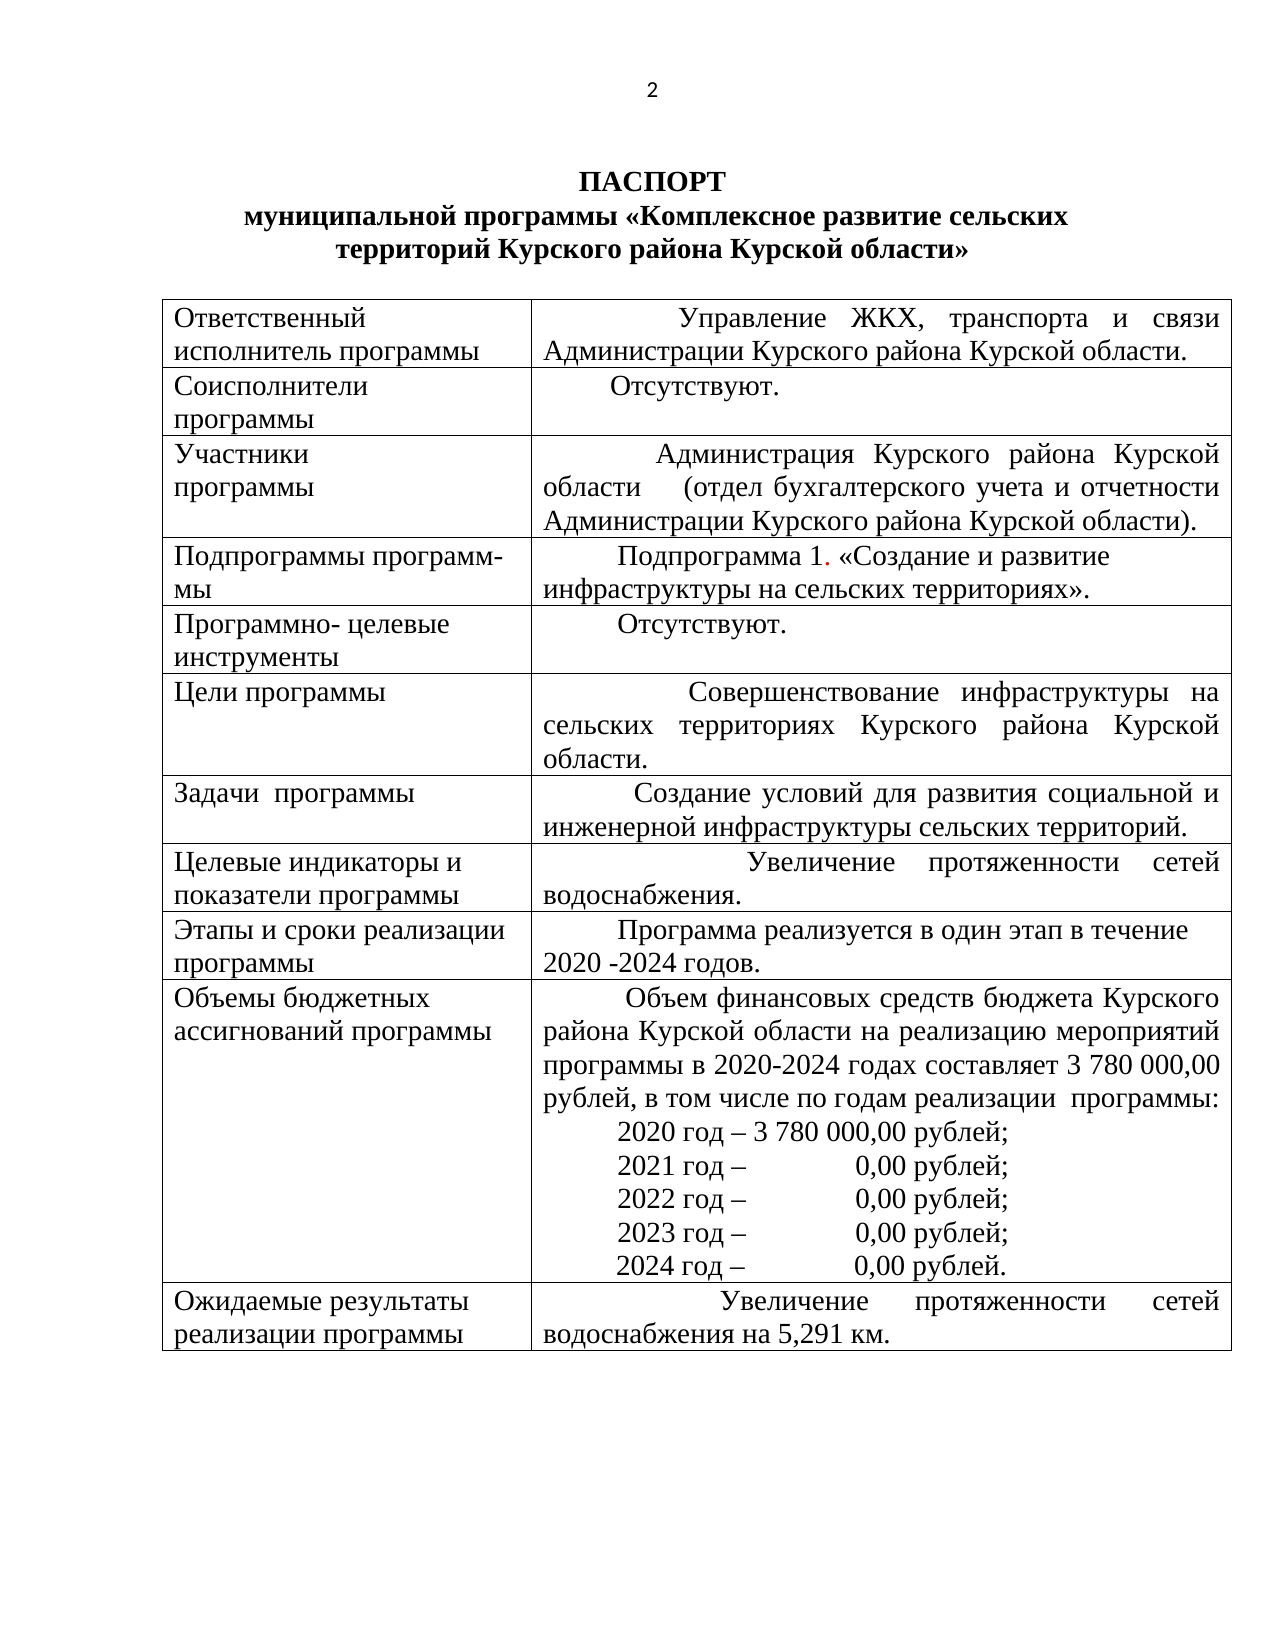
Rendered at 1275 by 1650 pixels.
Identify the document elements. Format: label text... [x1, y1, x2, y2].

table_cell Целевые индикаторы и показатели программы [163, 844, 531, 911]
table_cell Объем финансовых средств бюджета Курского района Курской области на реализацию мероприятий программы в 2020-2024 годах составляет 3 780 000,00 рублей, в том числе по годам реализации программы: 2020 год – 3 780 000,00 рублей; 2021 год – 0,00 рублей; 2022 год – 0,00 рублей; 2023 год – 0,00 рублей; 2024 год – 0,00 рублей. [532, 980, 1231, 1282]
title муниципальной программы «Комплексное развитие сельских территорий Курского района Курской области» [162, 198, 1142, 265]
table_cell Этапы и сроки реализации программы [163, 912, 531, 979]
table_cell Подпрограмма 1. «Создание и развитие инфраструктуры на сельских территориях». [532, 538, 1231, 605]
table_cell Увеличение протяженности сетей водоснабжения на 5,291 км. [532, 1283, 1231, 1350]
table_cell Программа реализуется в один этап в течение 2020 -2024 годов. [532, 912, 1231, 979]
table_cell Ожидаемые результаты реализации программы [163, 1283, 531, 1350]
table_cell Задачи программы [163, 776, 531, 843]
table_cell Подпрограммы программ- мы [163, 538, 531, 605]
title ПАСПОРТ [162, 164, 1142, 198]
table_cell Создание условий для развития социальной и инженерной инфраструктуры сельских территорий. [532, 776, 1231, 843]
table_cell Отсутствуют. [532, 368, 1231, 435]
table_cell Цели программы [163, 674, 531, 774]
table_cell Совершенствование инфраструктуры на сельских территориях Курского района Курской области. [532, 674, 1231, 774]
table_cell Отсутствуют. [532, 606, 1231, 673]
table_cell Объемы бюджетных ассигнований программы [163, 980, 531, 1282]
table_cell Программно- целевые инструменты [163, 606, 531, 673]
table_cell Администрация Курского района Курской области (отдел бухгалтерского учета и отчетности Администрации Курского района Курской области). [532, 436, 1231, 537]
table_header Ответственный исполнитель программы [163, 300, 531, 367]
table_cell Соисполнители программы [163, 368, 531, 435]
table_header Управление ЖКХ, транспорта и связи Администрации Курского района Курской области. [532, 300, 1231, 367]
table_cell Увеличение протяженности сетей водоснабжения. [532, 844, 1231, 911]
table_cell Участники программы [163, 436, 531, 537]
